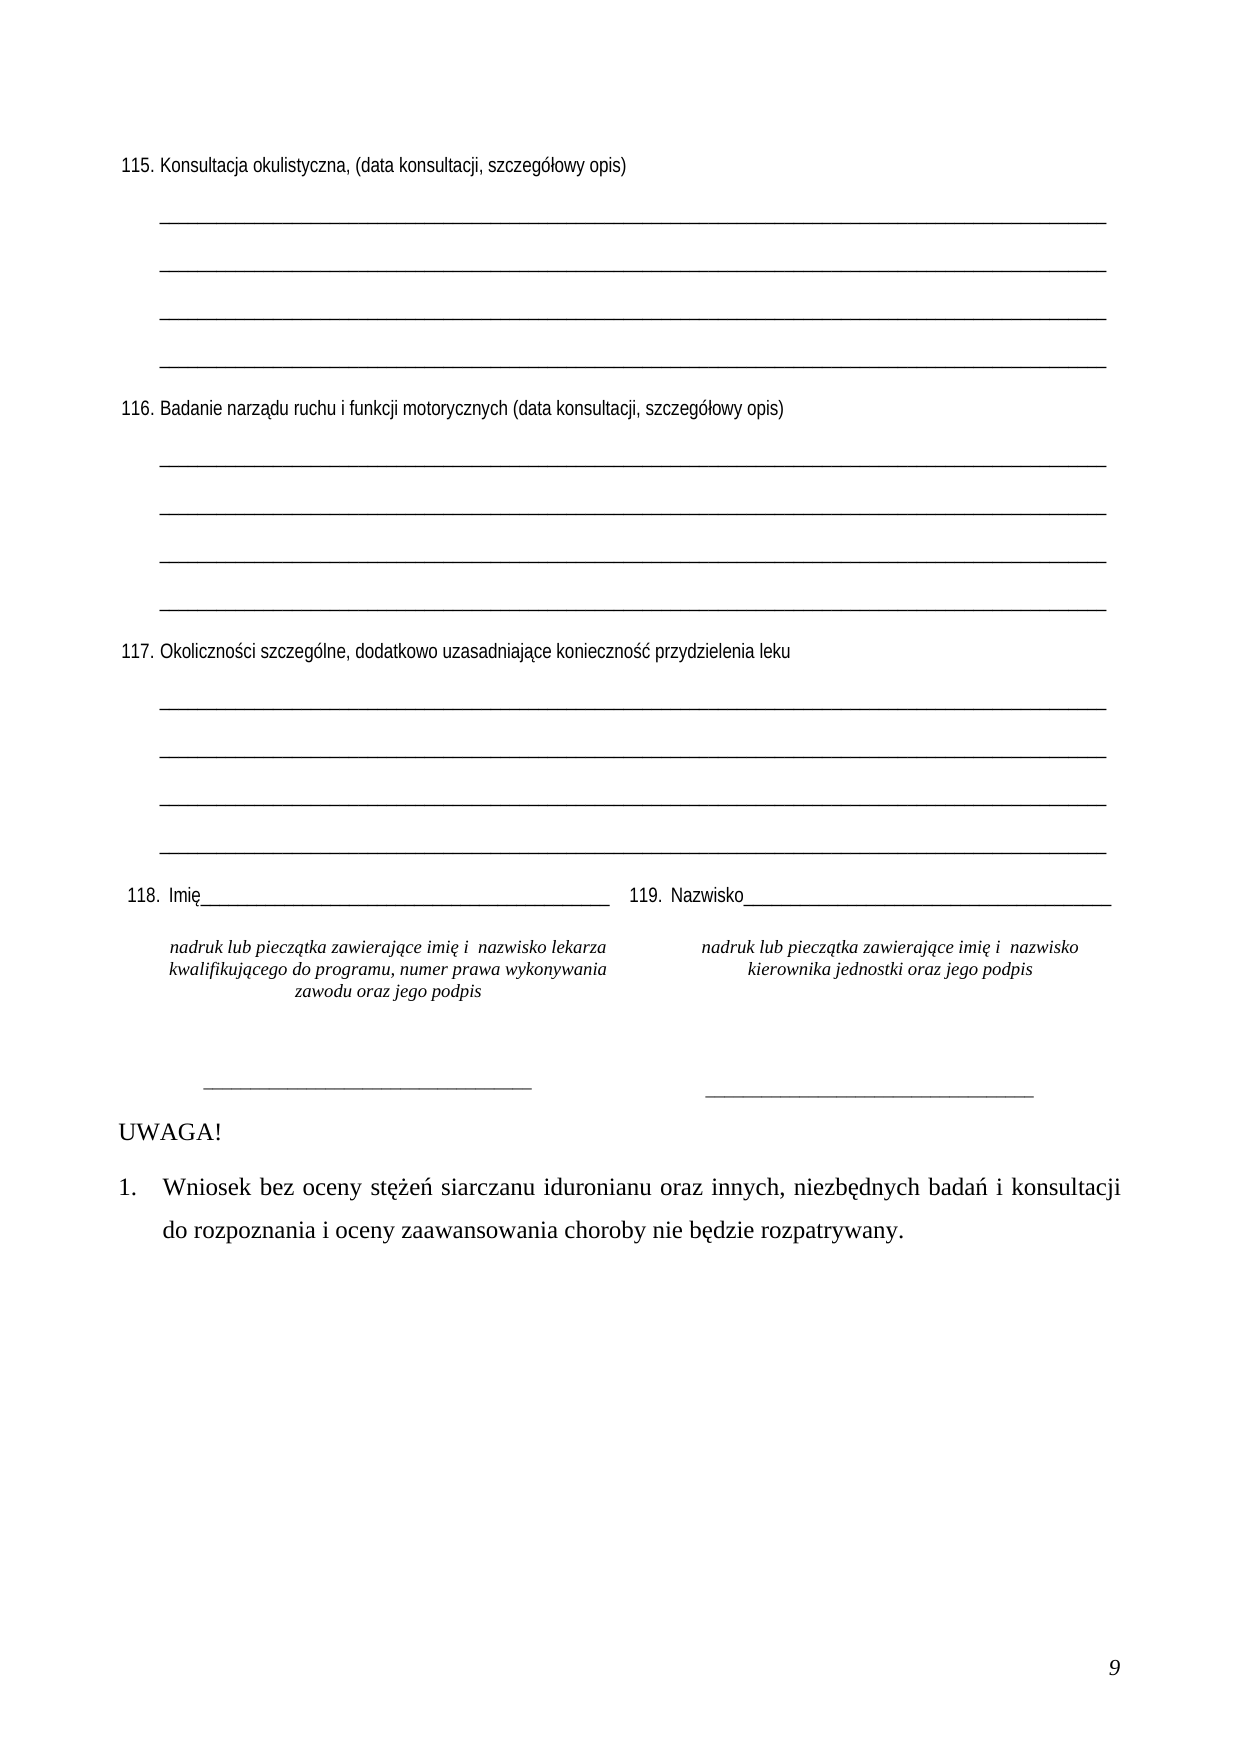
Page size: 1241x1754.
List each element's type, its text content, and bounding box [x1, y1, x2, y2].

table_header 119. Nazwisko [623, 879, 1125, 911]
text 116. Badanie narządu ruchu i funkcji motorycznych (data konsultacji, szczegółowy opis) [121, 396, 1111, 612]
table_cell nadruk lub pieczątka zawierające imię i nazwisko lekarza kwalifikującego do programu, numer prawa wykonywania zawodu oraz jego podpis ___________________________________ [121, 911, 623, 1104]
text 115. Konsultacja okulistyczna, (data konsultacji, szczegółowy opis) [121, 153, 1111, 369]
table_header 118. Imię [121, 879, 623, 911]
text 117. Okoliczności szczególne, dodatkowo uzasadniające konieczność przydzielenia leku [121, 639, 1111, 855]
table_cell nadruk lub pieczątka zawierające imię i nazwisko kierownika jednostki oraz jego podpis ___________________________________ [623, 911, 1125, 1104]
text 1. Wniosek bez oceny stężeń siarczanu iduronianu oraz innych, niezbędnych badań i konsultacji do rozpoznania i oceny zaawansowania choroby nie będzie rozpatrywany. [118, 1172, 1122, 1244]
text UWAGA! [118, 1117, 1122, 1145]
